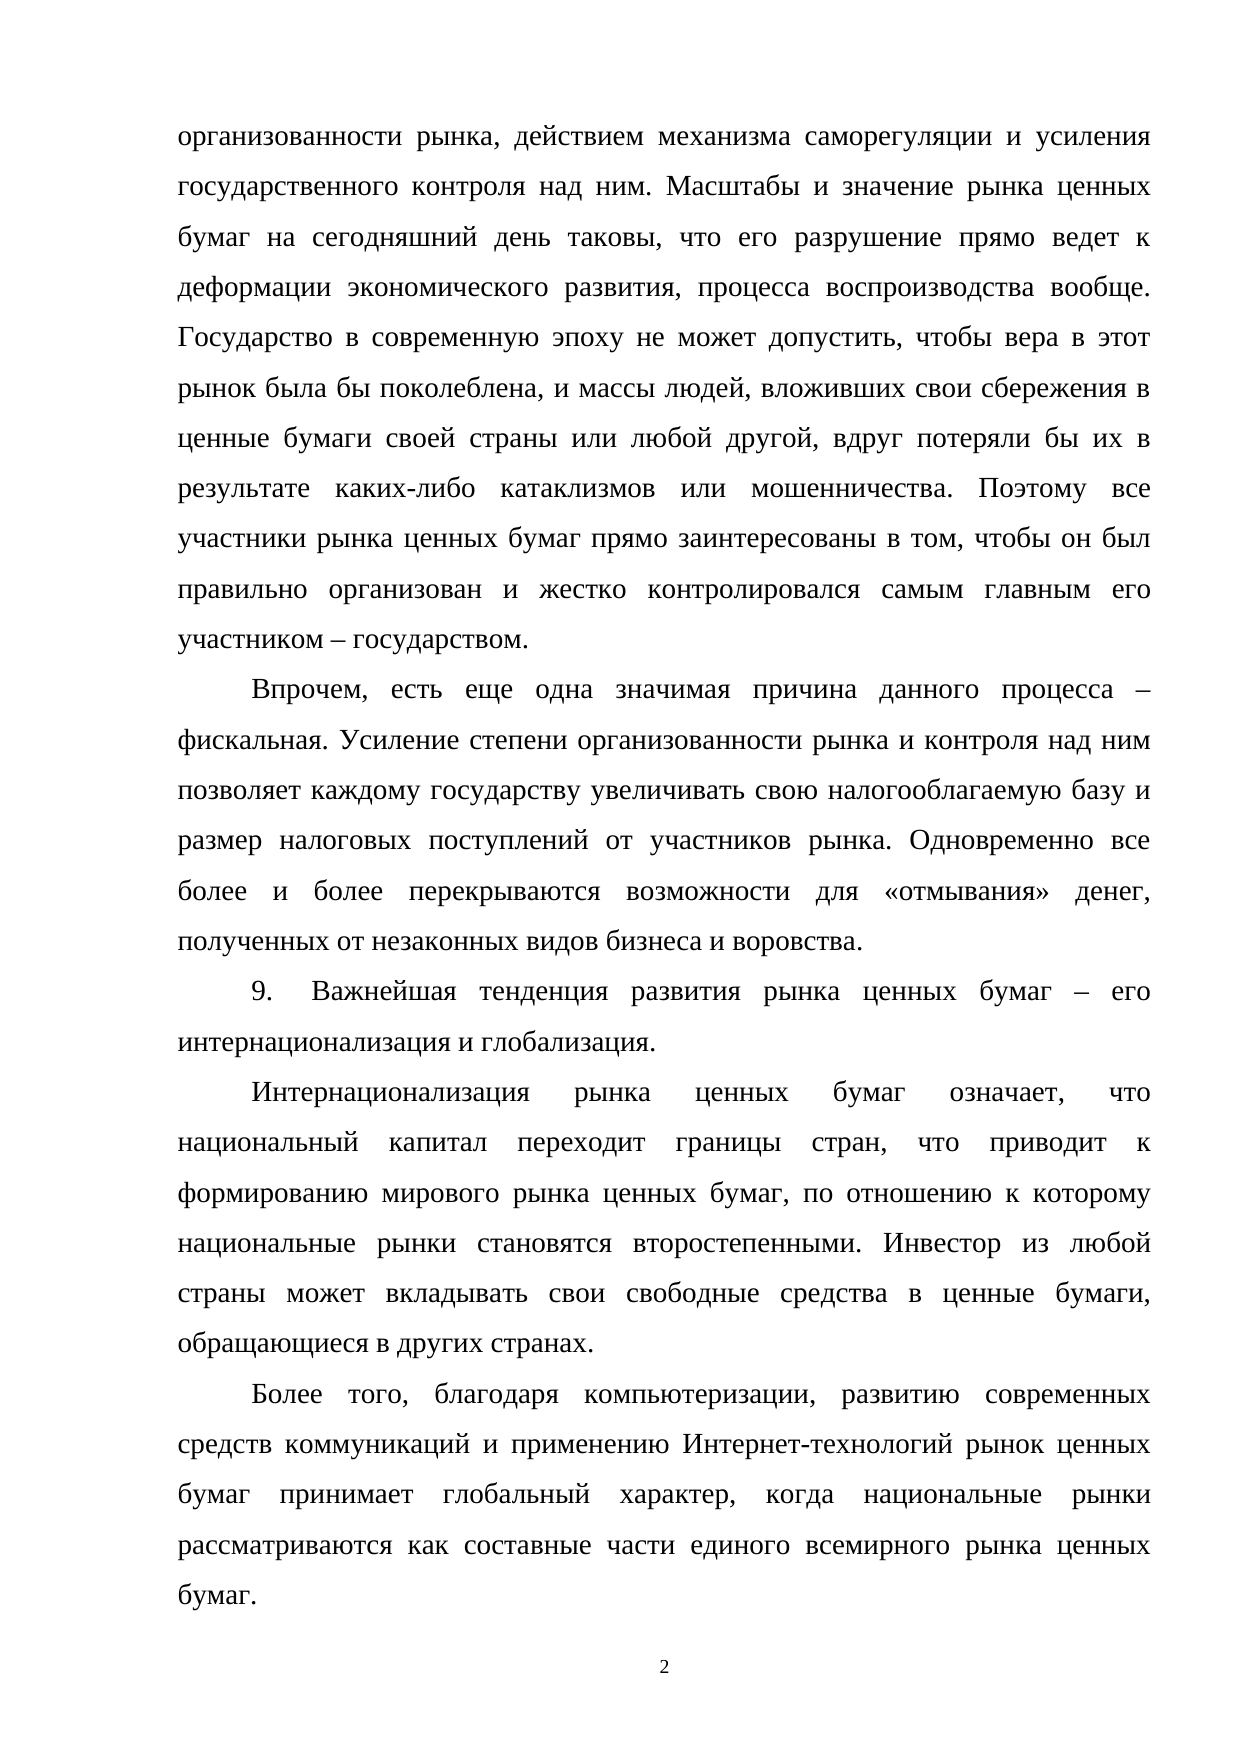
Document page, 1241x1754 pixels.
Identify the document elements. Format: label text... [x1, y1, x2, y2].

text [177, 118, 1152, 655]
text Впрочем, есть еще одна значимая причина данного процесса – фискальная. Усиление степени организованности рынка и контроля над ним позволяет каждому государству увеличивать свою налогооблагаемую базу и размер налоговых поступлений от участников рынка. Одновременно все более и более перекрываются возможности для «отмывания» денег, полученных от незаконных видов бизнеса и воровства. [177, 672, 1152, 957]
text Более того, благодаря компьютеризации, развитию современных средств коммуникаций и применению Интернет-технологий рынок ценных бумаг принимает глобальный характер, когда национальные рынки рассматриваются как составные части единого всемирного рынка ценных бумаг. [177, 1376, 1152, 1611]
list Важнейшая тенденция развития рынка ценных бумаг – его интернационализация и глобализация. [177, 973, 1152, 1057]
text Интернационализация рынка ценных бумаг означает, что национальный капитал переходит границы стран, что приводит к формированию мирового рынка ценных бумаг, по отношению к которому национальные рынки становятся второстепенными. Инвестор из любой страны может вкладывать свои свободные средства в ценные бумаги, обращающиеся в других странах. [177, 1074, 1152, 1359]
